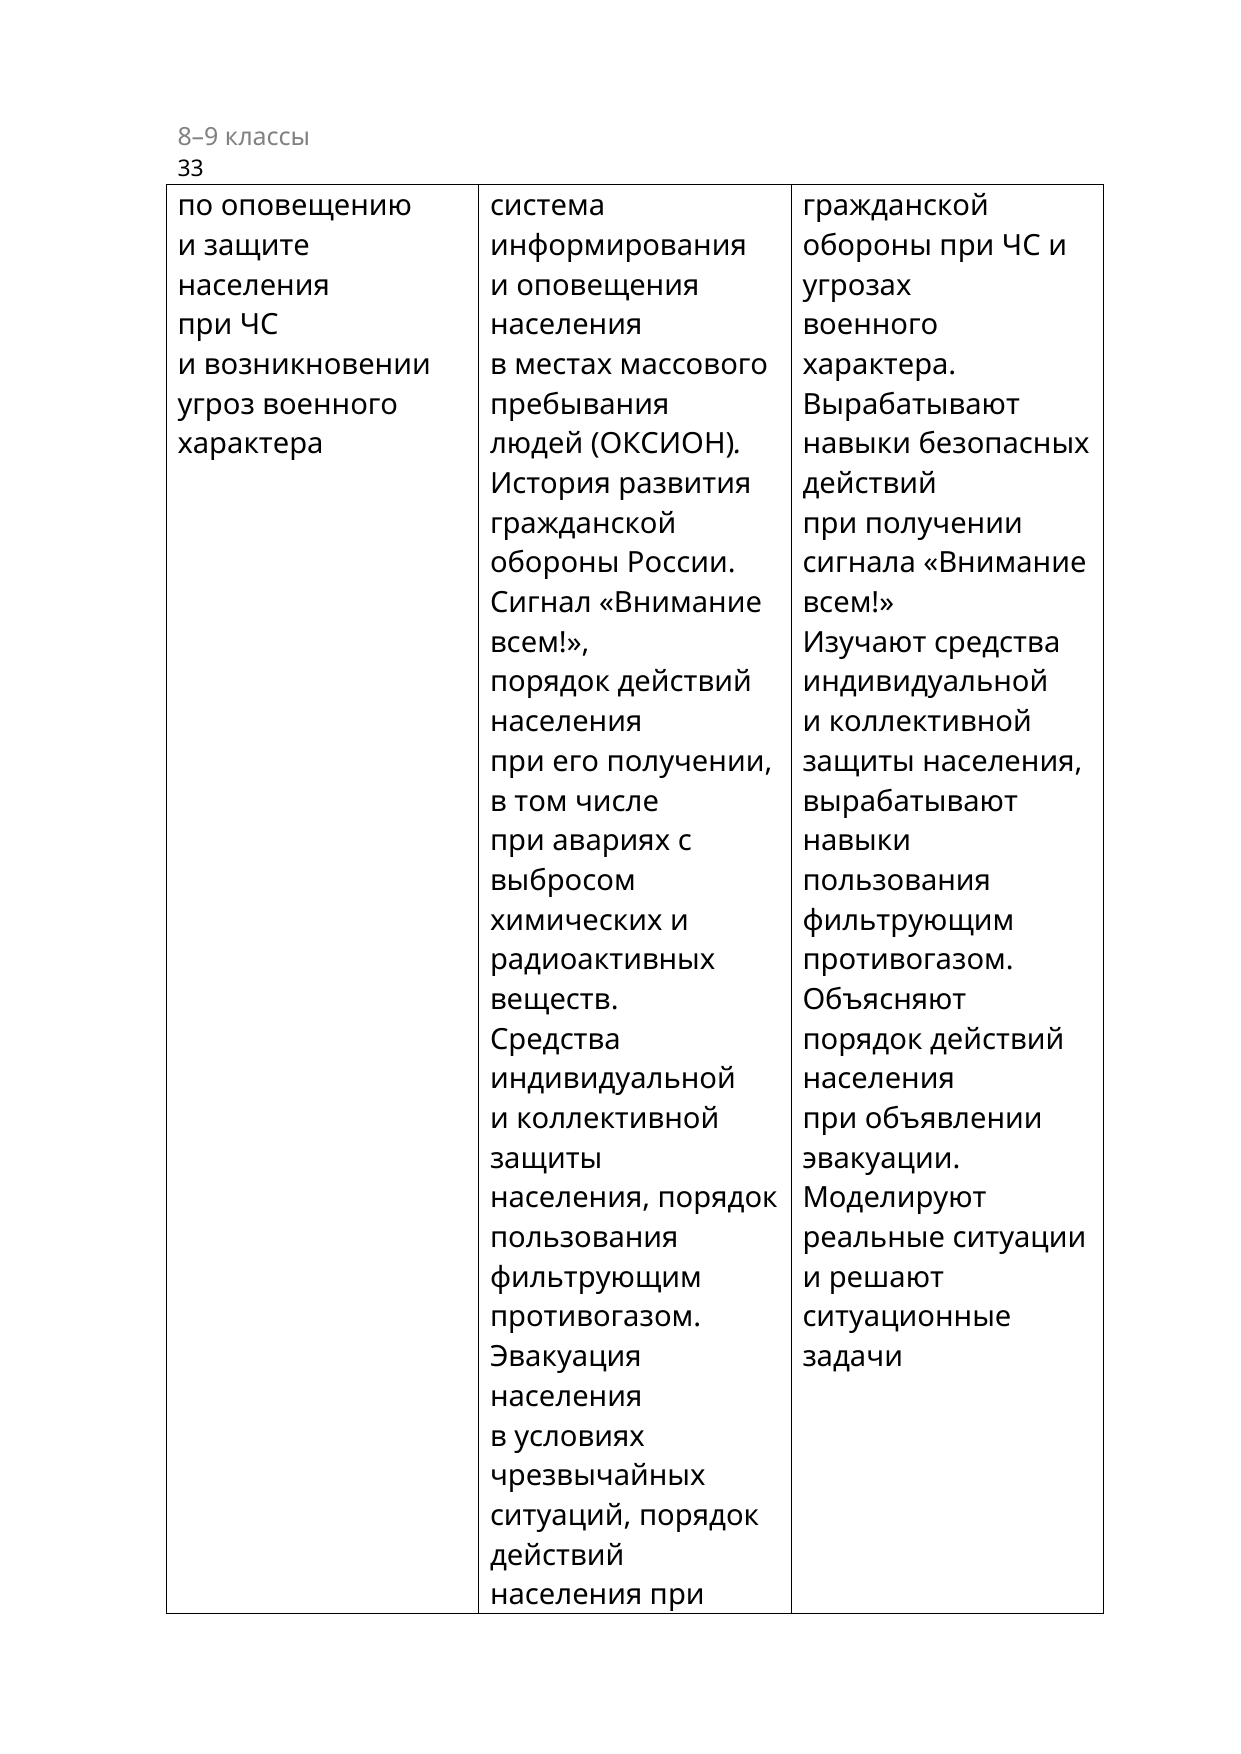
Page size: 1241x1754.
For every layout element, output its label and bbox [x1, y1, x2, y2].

text [177, 118, 1152, 183]
table_header [167, 185, 478, 1613]
table_header [479, 185, 791, 1613]
table_header [792, 185, 1103, 1613]
